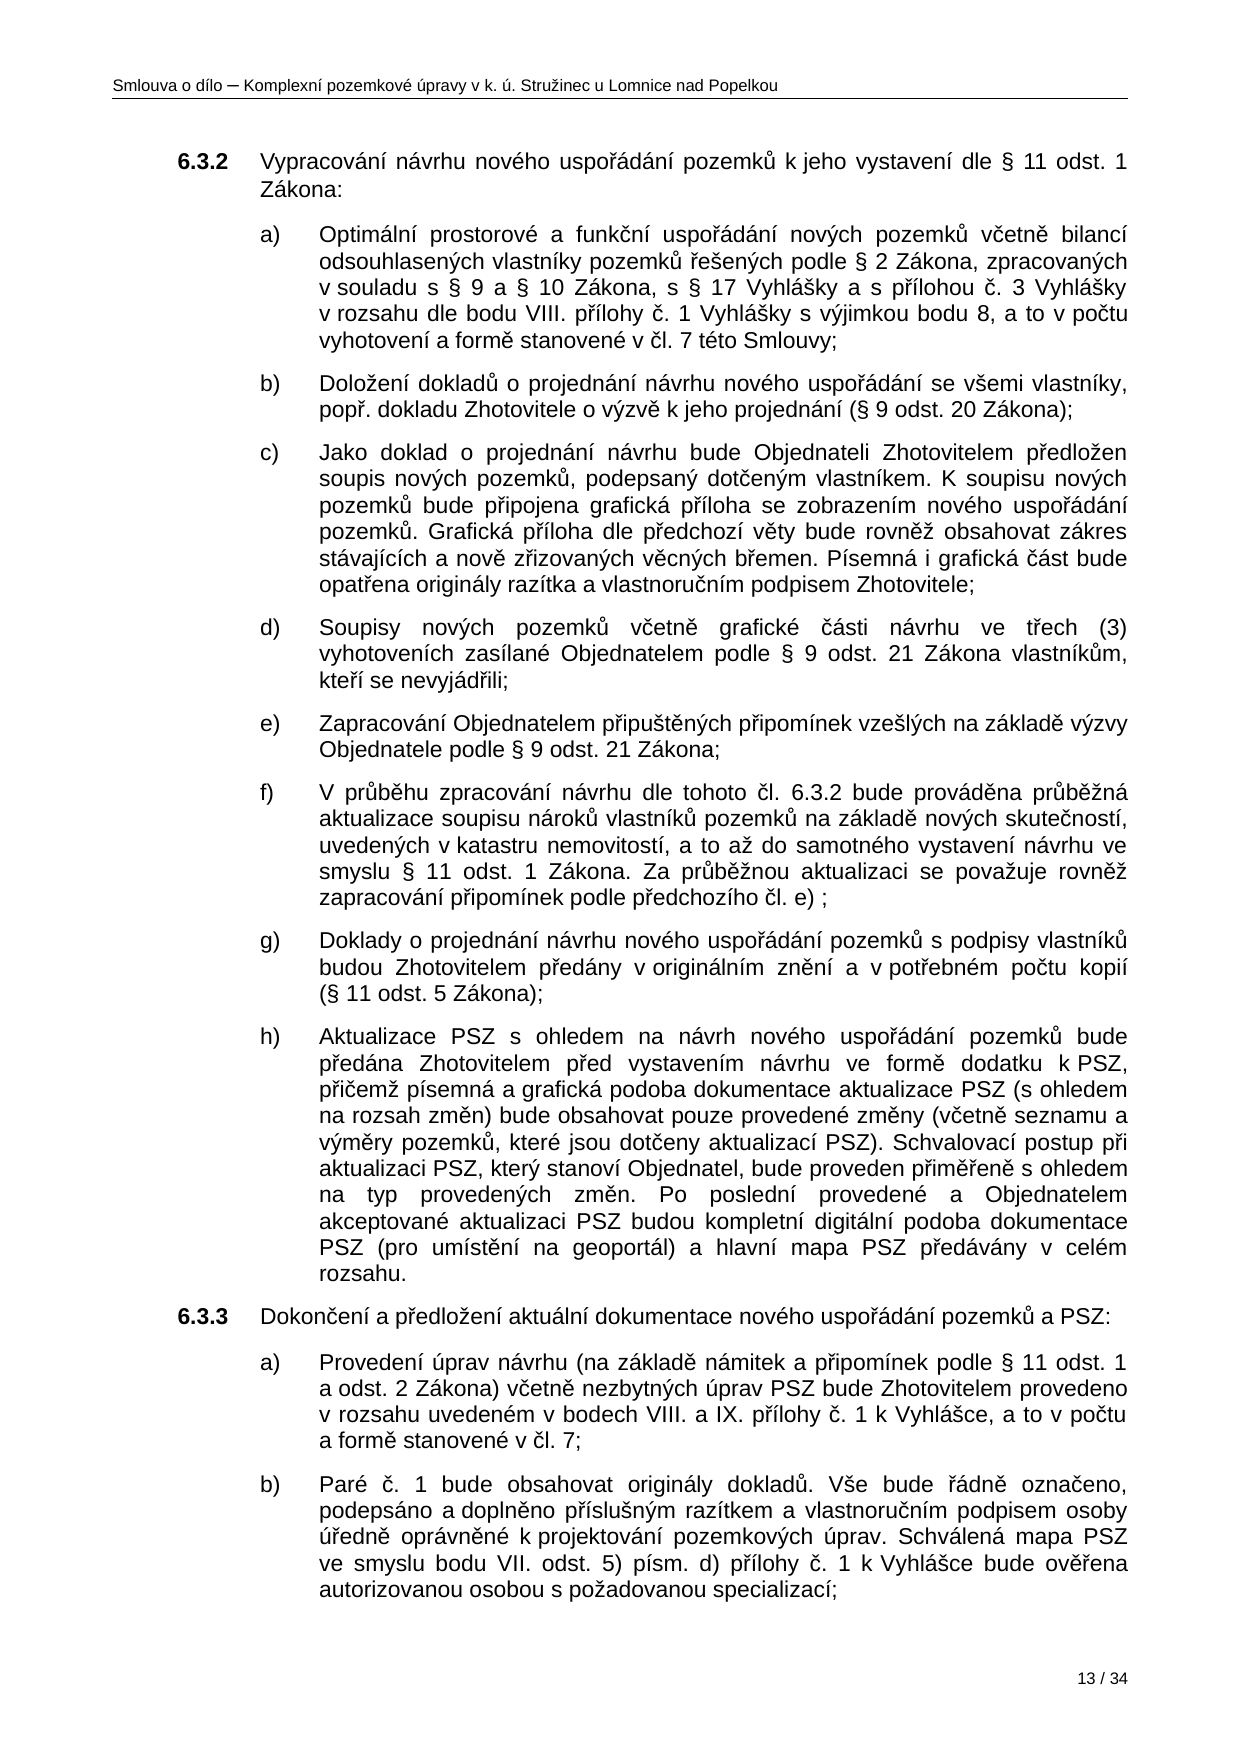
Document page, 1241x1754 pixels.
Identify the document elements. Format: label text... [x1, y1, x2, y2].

list Optimální prostorové a funkční uspořádání nových pozemků včetně bilancí odsouhlasených vlastníky pozemků řešených podle § 2 Zákona, zpracovaných v souladu s § 9 a § 10 Zákona, s § 17 Vyhlášky a s přílohou č. 3 Vyhlášky v rozsahu dle bodu VIII. přílohy č. 1 Vyhlášky s výjimkou bodu 8, a to v počtu vyhotovení a formě stanovené v čl. 7 této Smlouvy; [260, 221, 1128, 353]
list Doložení dokladů o projednání návrhu nového uspořádání se všemi vlastníky, popř. dokladu Zhotovitele o výzvě k jeho projednání (§ 9 odst. 20 Zákona); [260, 370, 1128, 422]
list Soupisy nových pozemků včetně grafické části návrhu ve třech (3) vyhotoveních zasílané Objednatelem podle § 9 odst. 21 Zákona vlastníkům, kteří se nevyjádřili; [260, 614, 1128, 693]
text Vypracování návrhu nového uspořádání pozemků k jeho vystavení dle § 11 odst. 1 Zákona: [177, 148, 1128, 202]
list Jako doklad o projednání návrhu bude Objednateli Zhotovitelem předložen soupis nových pozemků, podepsaný dotčeným vlastníkem. K soupisu nových pozemků bude připojena grafická příloha se zobrazením nového uspořádání pozemků. Grafická příloha dle předchozí věty bude rovněž obsahovat zákres stávajících a nově zřizovaných věcných břemen. Písemná i grafická část bude opatřena originály razítka a vlastnoručním podpisem Zhotovitele; [260, 439, 1128, 597]
list Doklady o projednání návrhu nového uspořádání pozemků s podpisy vlastníků budou Zhotovitelem předány v originálním znění a v potřebném počtu kopií (§ 11 odst. 5 Zákona); [260, 927, 1128, 1006]
list V průběhu zpracování návrhu dle tohoto čl. 6.3.2 bude prováděna průběžná aktualizace soupisu nároků vlastníků pozemků na základě nových skutečností, uvedených v katastru nemovitostí, a to až do samotného vystavení návrhu ve smyslu § 11 odst. 1 Zákona. Za průběžnou aktualizaci se považuje rovněž zapracování připomínek podle předchozího čl. e) ; [260, 779, 1128, 911]
list Paré č. 1 bude obsahovat originály dokladů. Vše bude řádně označeno, podepsáno a doplněno příslušným razítkem a vlastnoručním podpisem osoby úředně oprávněné k projektování pozemkových úprav. Schválená mapa PSZ ve smyslu bodu VII. odst. 5) písm. d) přílohy č. 1 k Vyhlášce bude ověřena autorizovanou osobou s požadovanou specializací; [260, 1471, 1128, 1602]
list Aktualizace PSZ s ohledem na návrh nového uspořádání pozemků bude předána Zhotovitelem před vystavením návrhu ve formě dodatku k PSZ, přičemž písemná a grafická podoba dokumentace aktualizace PSZ (s ohledem na rozsah změn) bude obsahovat pouze provedené změny (včetně seznamu a výměry pozemků, které jsou dotčeny aktualizací PSZ). Schvalovací postup při aktualizaci PSZ, který stanoví Objednatel, bude proveden přiměřeně s ohledem na typ provedených změn. Po poslední provedené a Objednatelem akceptované aktualizaci PSZ budou kompletní digitální podoba dokumentace PSZ (pro umístění na geoportál) a hlavní mapa PSZ předávány v celém rozsahu. [260, 1023, 1128, 1287]
list Zapracování Objednatelem připuštěných připomínek vzešlých na základě výzvy Objednatele podle § 9 odst. 21 Zákona; [260, 709, 1128, 762]
text Dokončení a předložení aktuální dokumentace nového uspořádání pozemků a PSZ: [177, 1303, 1128, 1330]
list Provedení úprav návrhu (na základě námitek a připomínek podle § 11 odst. 1 a odst. 2 Zákona) včetně nezbytných úprav PSZ bude Zhotovitelem provedeno v rozsahu uvedeném v bodech VIII. a IX. přílohy č. 1 k Vyhlášce, a to v počtu a formě stanovené v čl. 7; [260, 1348, 1128, 1454]
